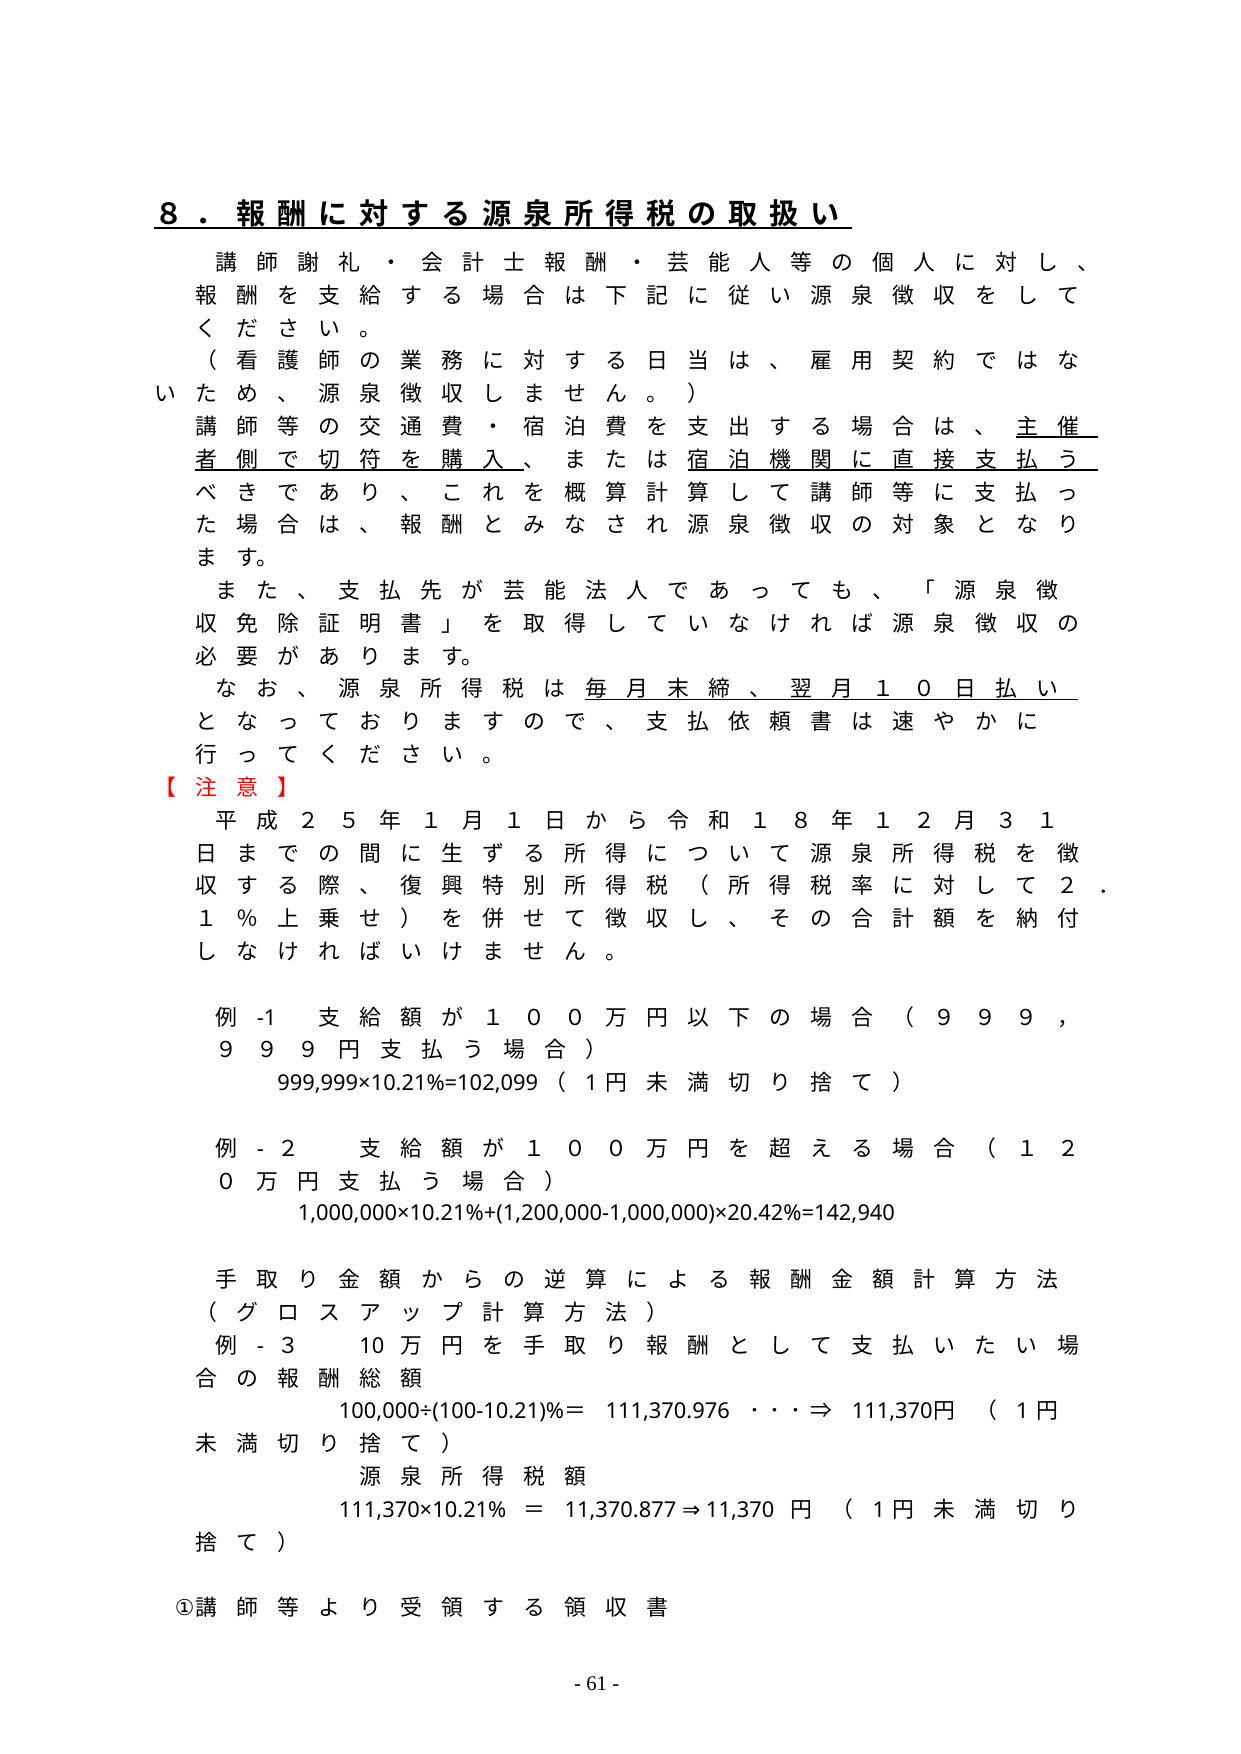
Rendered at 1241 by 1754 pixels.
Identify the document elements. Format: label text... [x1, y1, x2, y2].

text ８．報酬に対する源泉所得税の取扱い [154, 179, 1098, 244]
text ①講師等より受領する領収書 [174, 1590, 1098, 1622]
text 講師謝礼・会計士報酬・芸能人等の個人に対し、報酬を支給する場合は下記に従い源泉徴収をしてください。 [195, 244, 1098, 343]
text 平成２５年１月１日から令和１８年１２月３１日までの間に生ずる所得について源泉所得税を徴収する際、復興特別所得税（所得税率に対して２．１％上乗せ）を併せて徴収し、その合計額を納付しなければいけません。 [195, 802, 1098, 966]
text なお、源泉所得税は毎月末締、翌月１０日払いとなっておりますので、支払依頼書は速やかに行ってください。 [195, 671, 1098, 769]
text 講師等の交通費・宿泊費を支出する場合は、主催者側で切符を購入、または宿泊機関に直接支払うべきであり、これを概算計算して講師等に支払った場合は、報酬とみなされ源泉徴収の対象となります。 [195, 408, 1098, 572]
text 100,000÷(100-10.21)%＝111,370.976･･･⇒111,370円（1円未満切り捨て） [195, 1393, 1098, 1458]
text 手取り金額からの逆算による報酬金額計算方法（グロスアップ計算方法） [195, 1262, 1098, 1327]
text 例-1 支給額が１００万円以下の場合（９９９，９９９円支払う場合） [216, 999, 1098, 1065]
text 111,370×10.21%＝11,370.877 ⇒ 11,370円（1円未満切り捨て） [195, 1491, 1098, 1557]
text 【注意】 [154, 769, 1098, 802]
text 源泉所得税額 [195, 1458, 1098, 1491]
text （看護師の業務に対する日当は、雇用契約ではないため、源泉徴収しません。） [154, 343, 1098, 408]
text 例-２ 支給額が１００万円を超える場合（１２０万円支払う場合） [216, 1130, 1098, 1196]
text 例-３ 10万円を手取り報酬として支払いたい場合の報酬総額 [195, 1327, 1098, 1393]
text 999,999×10.21%=102,099 （1円未満切り捨て） [277, 1065, 1098, 1097]
list 1,000,000×10.21%+(1,200,000-1,000,000)×20.42%=142,940 [282, 1196, 1098, 1229]
text また、支払先が芸能法人であっても、「源泉徴収免除証明書」を取得していなければ源泉徴収の必要があります。 [195, 572, 1098, 671]
